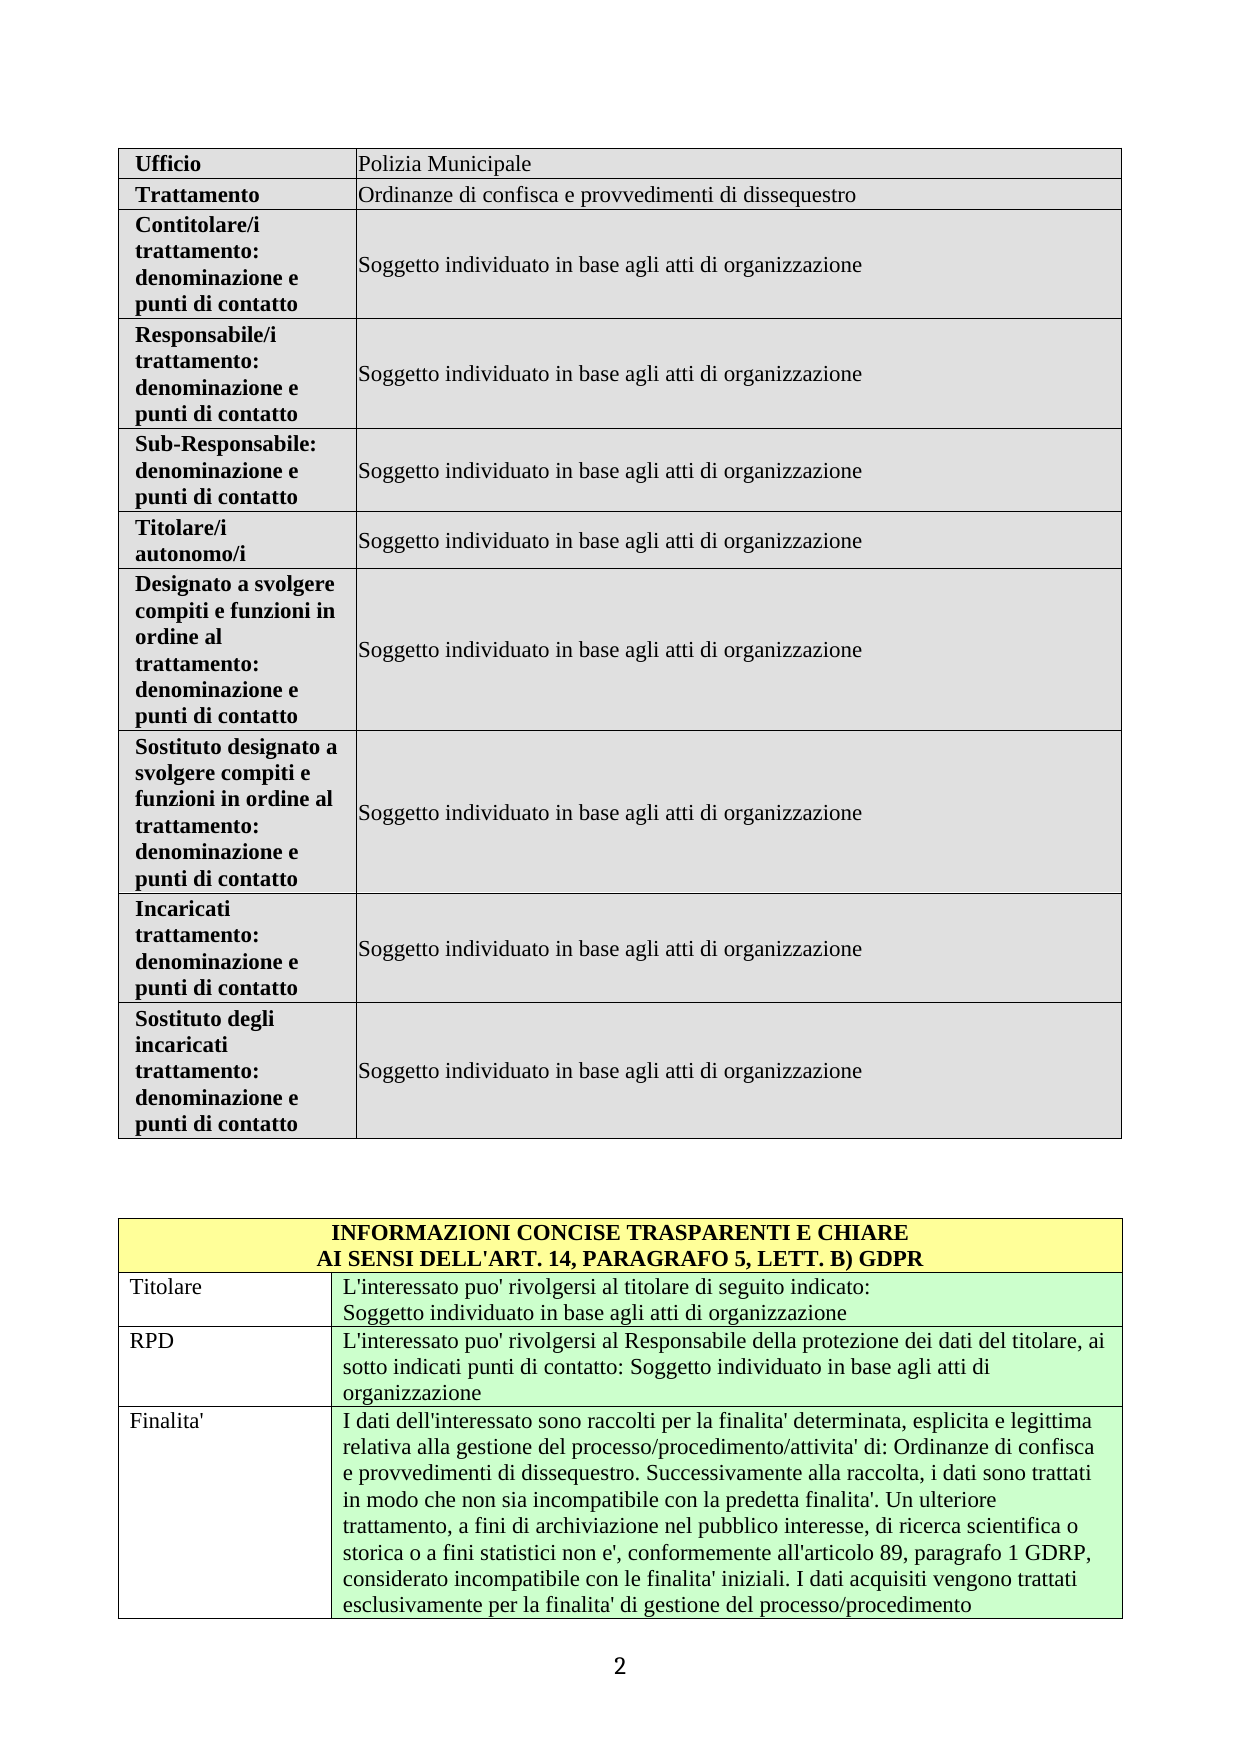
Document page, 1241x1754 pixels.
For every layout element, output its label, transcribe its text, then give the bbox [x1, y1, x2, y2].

table_cell Responsabile/i trattamento: denominazione e punti di contatto [119, 319, 356, 428]
table_cell Incaricati trattamento: denominazione e punti di contatto [119, 894, 356, 1002]
table_cell Polizia Municipale [357, 149, 1121, 178]
table_cell RPD [119, 1327, 331, 1406]
table_cell Finalita' [119, 1407, 331, 1618]
table_cell Sostituto designato a svolgere compiti e funzioni in ordine al trattamento: denominazione e punti di contatto [119, 731, 356, 892]
table_cell Soggetto individuato in base agli atti di organizzazione [357, 569, 1121, 730]
table_cell Soggetto individuato in base agli atti di organizzazione [357, 429, 1121, 511]
table_cell Soggetto individuato in base agli atti di organizzazione [357, 319, 1121, 428]
table_cell Soggetto individuato in base agli atti di organizzazione [357, 1003, 1121, 1138]
table_header INFORMAZIONI CONCISE TRASPARENTI E CHIARE AI SENSI DELL'ART. 14, PARAGRAFO 5, LETT. B) GDPR [119, 1219, 1122, 1272]
table_cell L'interessato puo' rivolgersi al titolare di seguito indicato: Soggetto individuato in base agli atti di organizzazione [332, 1273, 1122, 1326]
table_cell L'interessato puo' rivolgersi al Responsabile della protezione dei dati del titolare, ai sotto indicati punti di contatto: Soggetto individuato in base agli atti di organizzazione [332, 1327, 1122, 1406]
table_cell Soggetto individuato in base agli atti di organizzazione [357, 512, 1121, 568]
table_cell Ordinanze di confisca e provvedimenti di dissequestro [357, 179, 1121, 209]
table_cell Sub-Responsabile: denominazione e punti di contatto [119, 429, 356, 511]
table_cell Soggetto individuato in base agli atti di organizzazione [357, 731, 1121, 892]
table_cell Soggetto individuato in base agli atti di organizzazione [357, 894, 1121, 1002]
table_cell Titolare [119, 1273, 331, 1326]
table_cell Trattamento [119, 179, 356, 209]
table_cell Designato a svolgere compiti e funzioni in ordine al trattamento: denominazione e punti di contatto [119, 569, 356, 730]
table_cell Contitolare/i trattamento: denominazione e punti di contatto [119, 210, 356, 318]
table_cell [332, 1407, 1122, 1618]
table_cell Sostituto degli incaricati trattamento: denominazione e punti di contatto [119, 1003, 356, 1138]
table_cell Ufficio [119, 149, 356, 178]
table_cell Soggetto individuato in base agli atti di organizzazione [357, 210, 1121, 318]
table_cell Titolare/i autonomo/i [119, 512, 356, 568]
